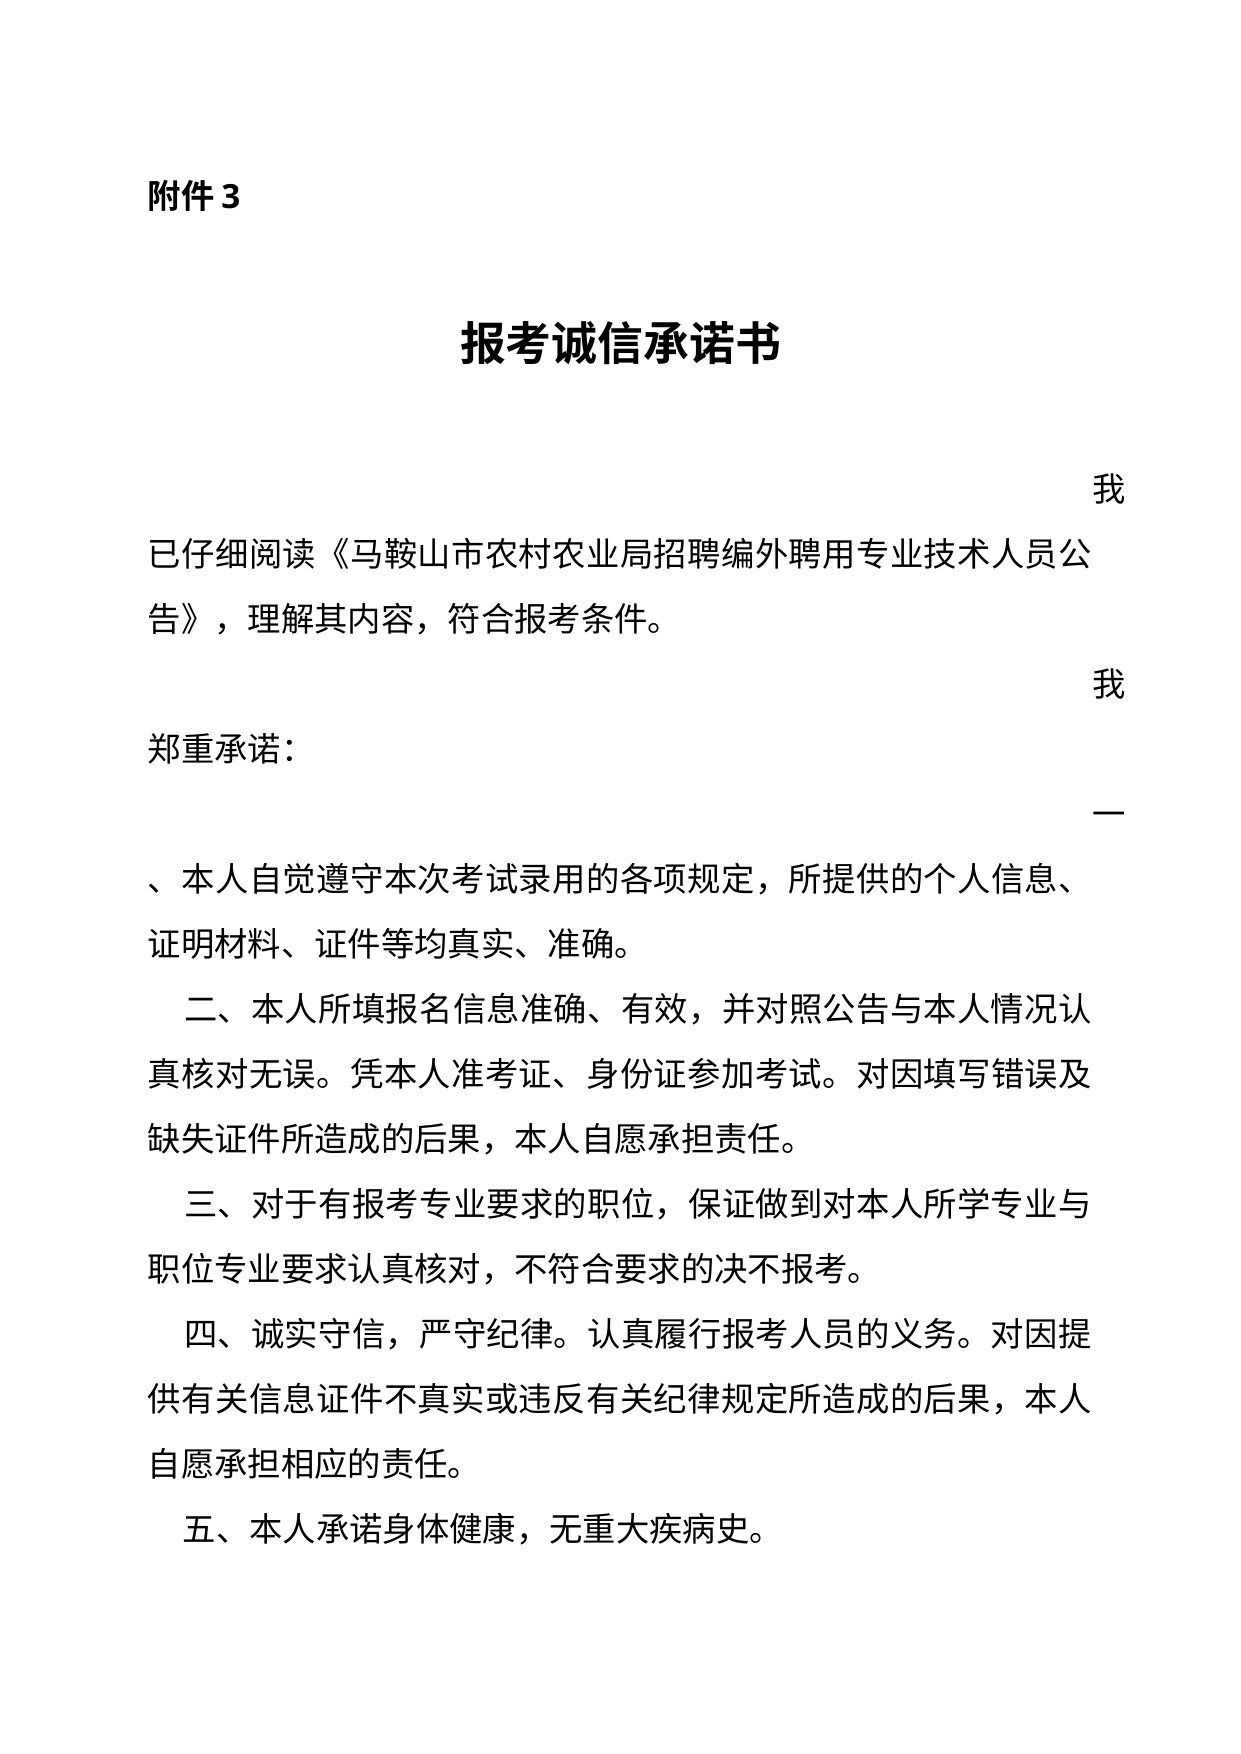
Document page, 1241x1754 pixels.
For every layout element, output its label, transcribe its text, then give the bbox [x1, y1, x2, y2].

text 五、本人承诺身体健康，无重大疾病史。 [148, 1494, 1092, 1559]
text 我郑重承诺： [148, 649, 1092, 779]
text 报考诚信承诺书 [148, 292, 1092, 389]
text 我已仔细阅读《马鞍山市农村农业局招聘编外聘用专业技术人员公告》，理解其内容，符合报考条件。 [148, 454, 1092, 649]
text 二、本人所填报名信息准确、有效，并对照公告与本人情况认真核对无误。凭本人准考证、身份证参加考试。对因填写错误及缺失证件所造成的后果，本人自愿承担责任。 [148, 974, 1092, 1169]
text 三、对于有报考专业要求的职位，保证做到对本人所学专业与职位专业要求认真核对，不符合要求的决不报考。 [148, 1169, 1092, 1299]
text 一、本人自觉遵守本次考试录用的各项规定，所提供的个人信息、证明材料、证件等均真实、准确。 [148, 779, 1092, 974]
text 附件3 [148, 162, 1092, 227]
text 四、诚实守信，严守纪律。认真履行报考人员的义务。对因提供有关信息证件不真实或违反有关纪律规定所造成的后果，本人自愿承担相应的责任。 [148, 1299, 1092, 1494]
